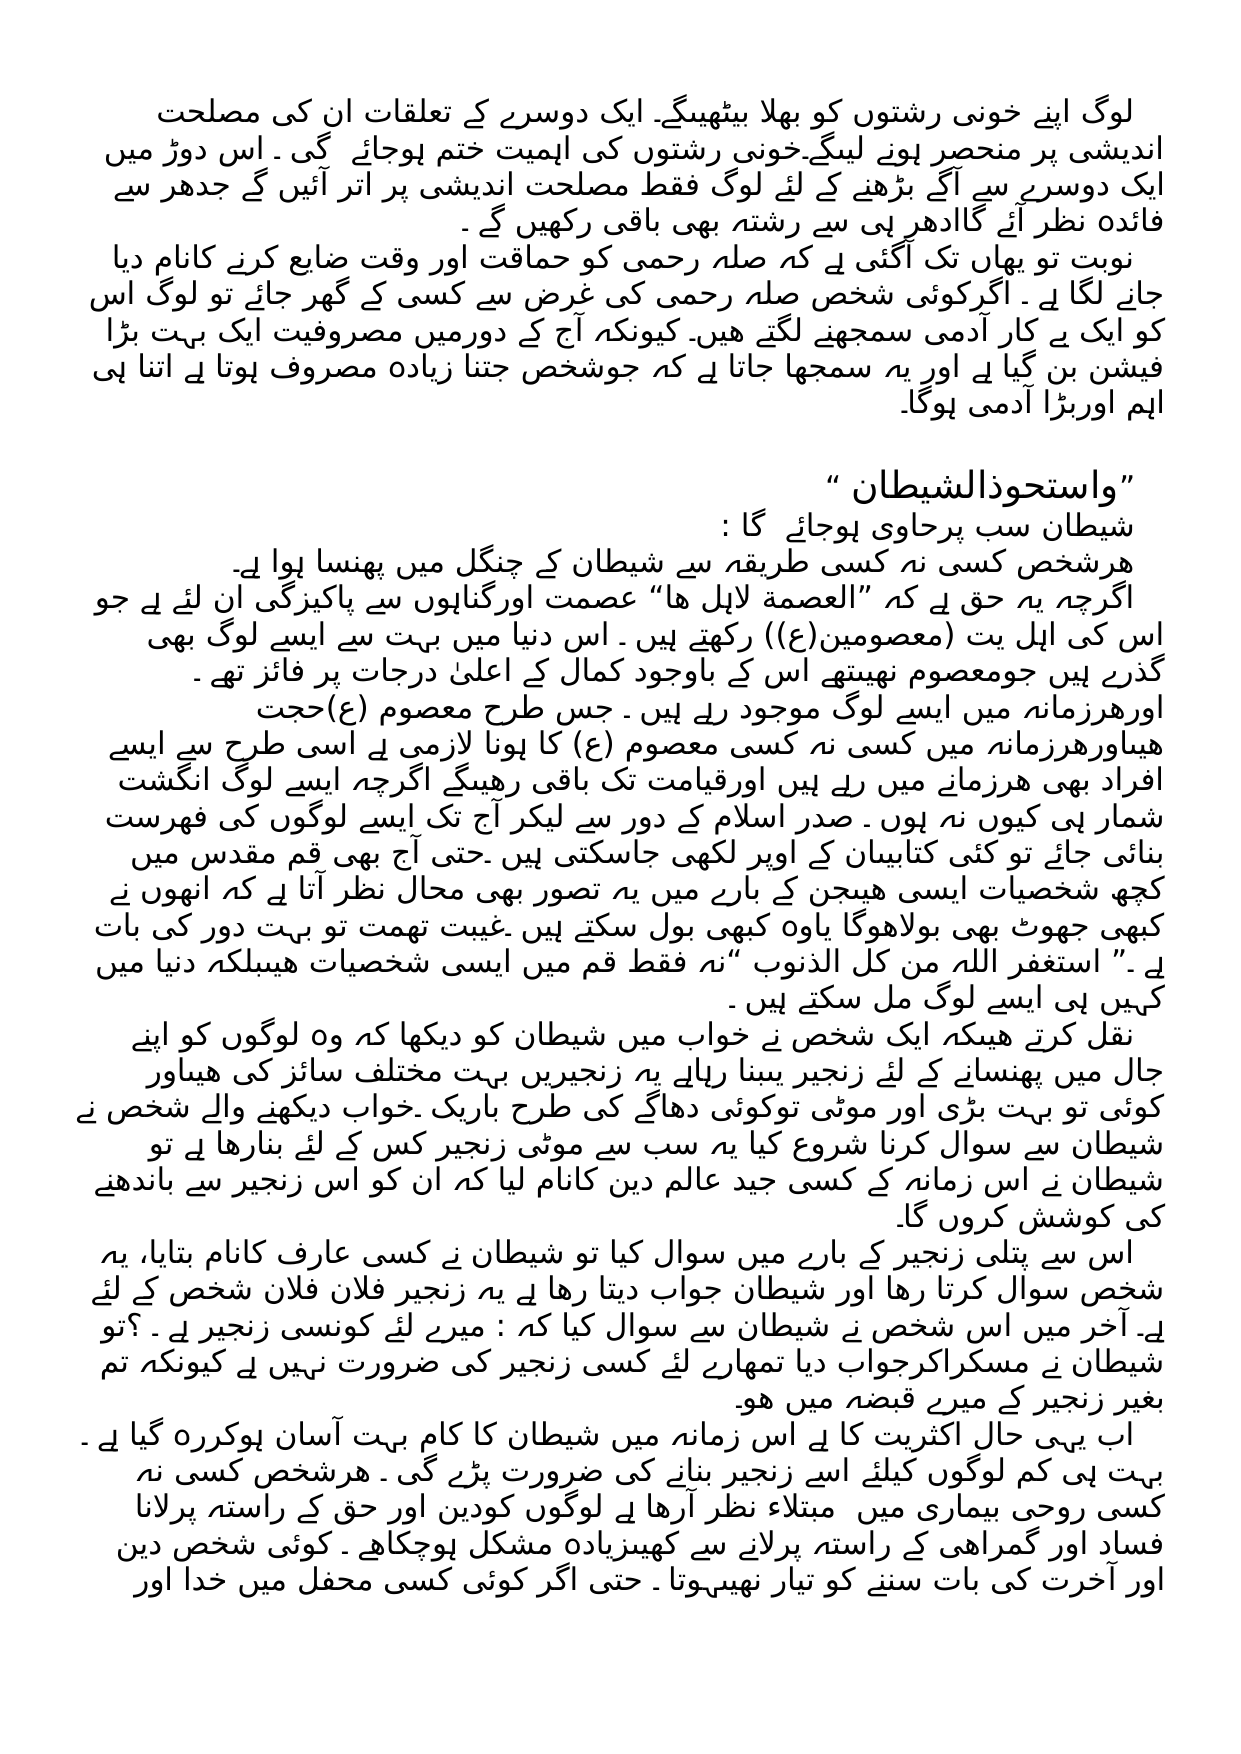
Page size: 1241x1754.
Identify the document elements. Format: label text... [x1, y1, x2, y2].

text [75, 1416, 1165, 1598]
text اس سے پتلی زنجیر کے بارے میں سوال کیا تو شیطان نے کسی عارف کانام بتایا، یہ شخص سوال کرتا رھا اور شیطان جواب دیتا رھا ہے یہ زنجیر فلان فلان شخص کے لئے ہے۔ آخر میں اس شخص نے شیطان سے سوال کیا کہ : میرے لئے کونسی زنجیر ہے ۔ ؟تو شیطان نے مسکراکرجواب دیا تمھارے لئے کسی زنجیر کی ضرورت نہیں ہے کیونکہ تم بغیر زنجیر کے میرے قبضہ میں ھو۔ [75, 1234, 1165, 1416]
text نقل کرتے ھیںکہ ایک شخص نے خواب میں شیطان کو دیکھا کہ وہ لوگوں کو اپنے جال میں پھنسانے کے لئے زنجیر یںبنا رہاہے یہ زنجیریں بہت مختلف سائز کی ھیںاور کوئی تو بہت بڑی اور موٹی توکوئی دھاگے کی طرح باریک ۔خواب دیکھنے والے شخص نے شیطان سے سوال کرنا شروع کیا یہ سب سے موٹی زنجیر کس کے لئے بنارھا ہے تو شیطان نے اس زمانہ کے کسی جید عالم دین کانام لیا کہ ان کو اس زنجیر سے باندھنے کی کوشش کروں گا۔ [75, 1016, 1165, 1234]
text ”واستحوذالشیطان “ [75, 463, 1165, 507]
text لوگ اپنے خونی رشتوں کو بھلا بیٹھیںگے۔ ایک دوسرے کے تعلقات ان کی مصلحت اندیشی پر منحصر ہونے لیںگے۔خونی رشتوں کی اہمیت ختم ہوجائے گی ۔ اس دوڑ میں ایک دوسرے سے آگے بڑھنے کے لئے لوگ فقط مصلحت اندیشی پر اتر آئیں گے جدھر سے فائدہ نظر آئے گاادھر ہی سے رشتہ بھی باقی رکھیں گے ۔ [75, 94, 1165, 239]
text اگرچہ یہ حق ہے کہ ”العصمة لاہل ھا“ عصمت اورگناہوں سے پاکیزگی ان لئے ہے جو اس کی اہل یت (معصومین(ع)) رکھتے ہیں ۔ اس دنیا میں بہت سے ایسے لوگ بھی گذرے ہیں جومعصوم نھیںتھے اس کے باوجود کمال کے اعلیٰ درجات پر فائز تھے ۔ اورھرزمانہ میں ایسے لوگ موجود رہے ہیں ۔ جس طرح معصوم (ع)حجت ھیںاورھرزمانہ میں کسی نہ کسی معصوم (ع) کا ہونا لازمی ہے اسی طرح سے ایسے افراد بھی ھرزمانے میں رہے ہیں اورقیامت تک باقی رھیںگے اگرچہ ایسے لوگ انگشت شمار ہی کیوں نہ ہوں ۔ صدر اسلام کے دور سے لیکر آج تک ایسے لوگوں کی فھرست بنائی جائے تو کئی کتابیںان کے اوپر لکھی جاسکتی ہیں ۔حتی آج بھی قم مقدس میں کچھ شخصیات ایسی ھیںجن کے بارے میں یہ تصور بھی محال نظر آتا ہے کہ انھوں نے کبھی جھوٹ بھی بولاھوگا یاوہ کبھی بول سکتے ہیں ۔غیبت تھمت تو بہت دور کی بات ہے ۔” استغفر اللہ من کل الذنوب “نہ فقط قم میں ایسی شخصیات ھیںبلکہ دنیا میں کہیں ہی ایسے لوگ مل سکتے ہیں ۔ [75, 580, 1165, 1016]
text شیطان سب پرحاوی ہوجائے گا : [75, 507, 1165, 543]
text ھرشخص کسی نہ کسی طریقہ سے شیطان کے چنگل میں پھنسا ہوا ہے۔ [75, 543, 1165, 580]
text نوبت تو یھاں تک آگئی ہے کہ صلہ رحمی کو حماقت اور وقت ضایع کرنے کانام دیا جانے لگا ہے ۔ اگرکوئی شخص صلہ رحمی کی غرض سے کسی کے گھر جائے تو لوگ اس کو ایک بے کار آدمی سمجھنے لگتے ھیں۔ کیونکہ آج کے دورمیں مصروفیت ایک بہت بڑا فیشن بن گیا ہے اور یہ سمجھا جاتا ہے کہ جوشخص جتنا زیادہ مصروف ہوتا ہے اتنا ہی اہم اوربڑا آدمی ہوگا۔ [75, 239, 1165, 421]
